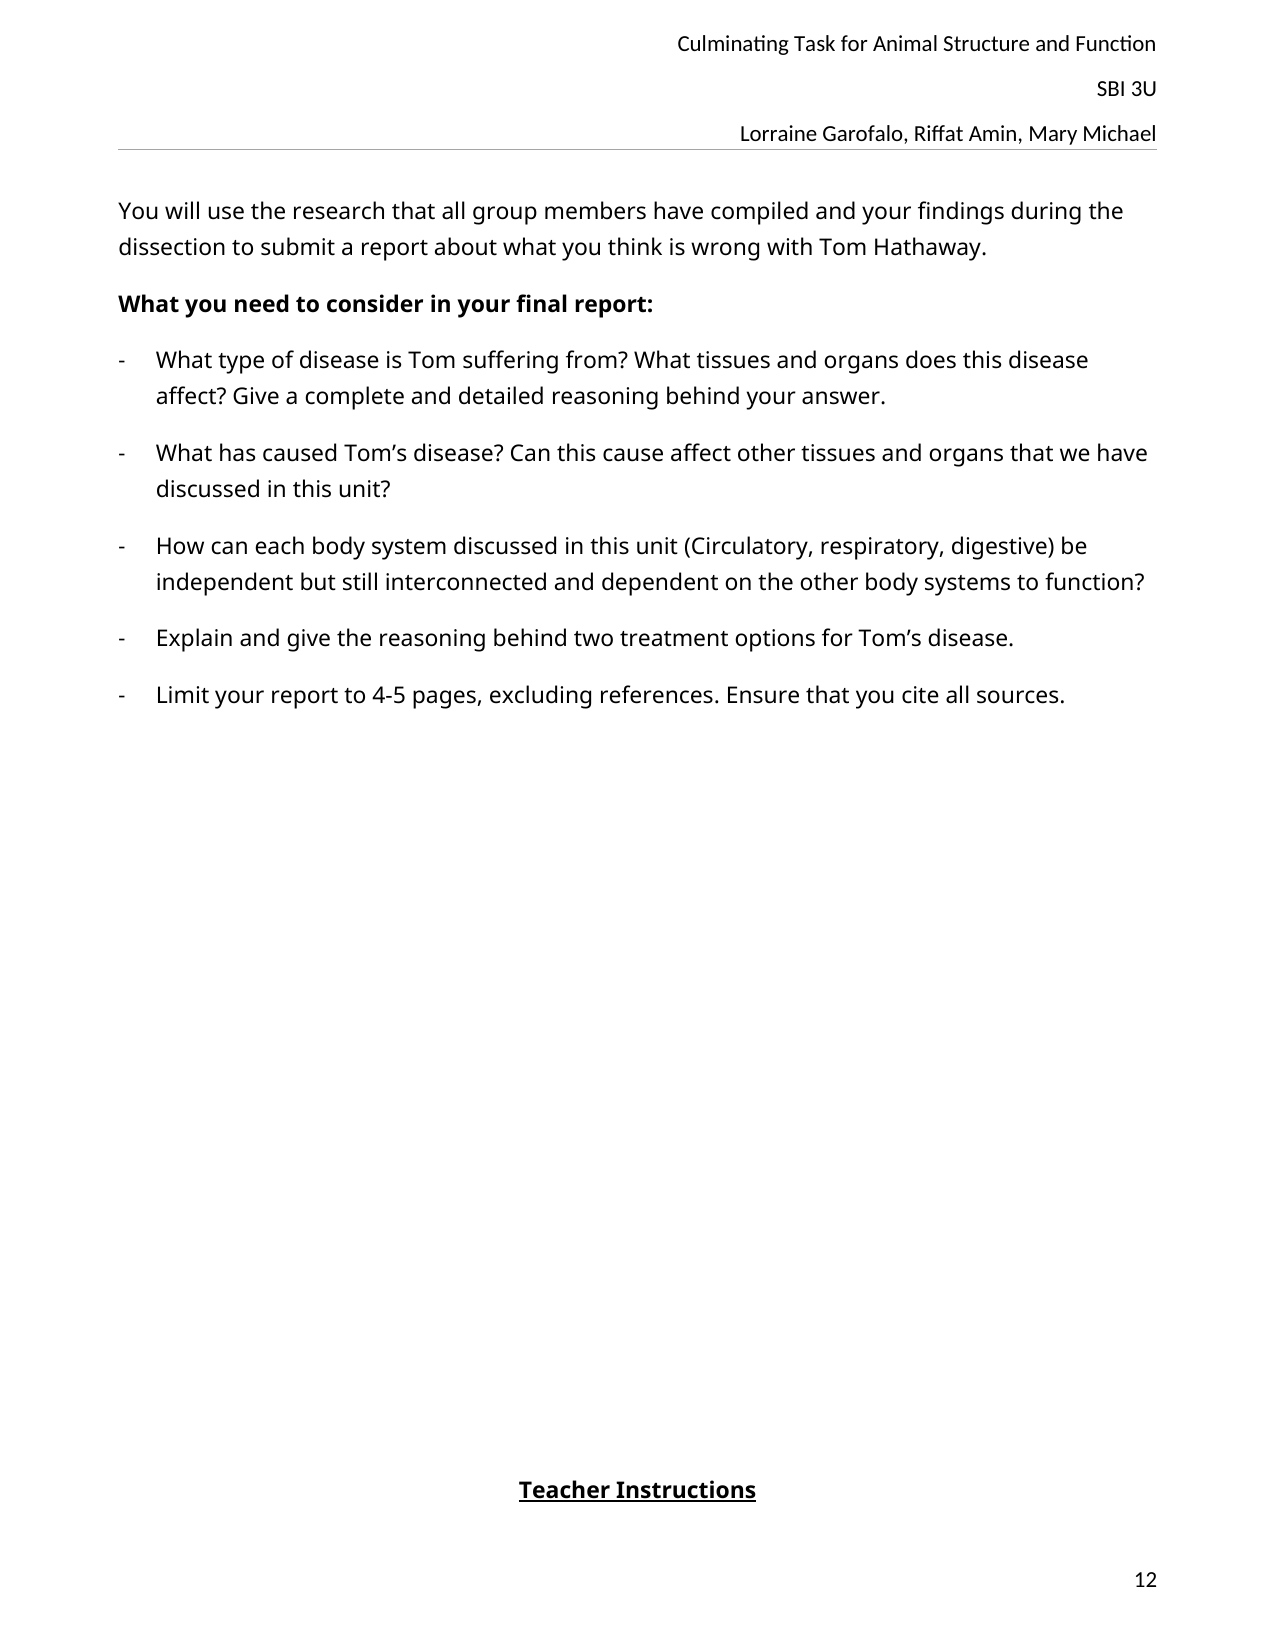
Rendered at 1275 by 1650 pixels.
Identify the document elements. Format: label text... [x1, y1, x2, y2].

list What type of disease is Tom suffering from? What tissues and organs does this disease affect? Give a complete and detailed reasoning behind your answer. [118, 344, 1157, 411]
text Teacher Instructions [118, 1474, 1157, 1505]
text You will use the research that all group members have compiled and your findings during the dissection to submit a report about what you think is wrong with Tom Hathaway. [118, 195, 1157, 262]
text What you need to consider in your final report: [118, 287, 1157, 319]
list Limit your report to 4-5 pages, excluding references. Ensure that you cite all sources. [118, 679, 1157, 710]
list How can each body system discussed in this unit (Circulatory, respiratory, digestive) be independent but still interconnected and dependent on the other body systems to function? [118, 530, 1157, 597]
list Explain and give the reasoning behind two treatment options for Tom’s disease. [118, 622, 1157, 654]
list What has caused Tom’s disease? Can this cause affect other tissues and organs that we have discussed in this unit? [118, 437, 1157, 504]
